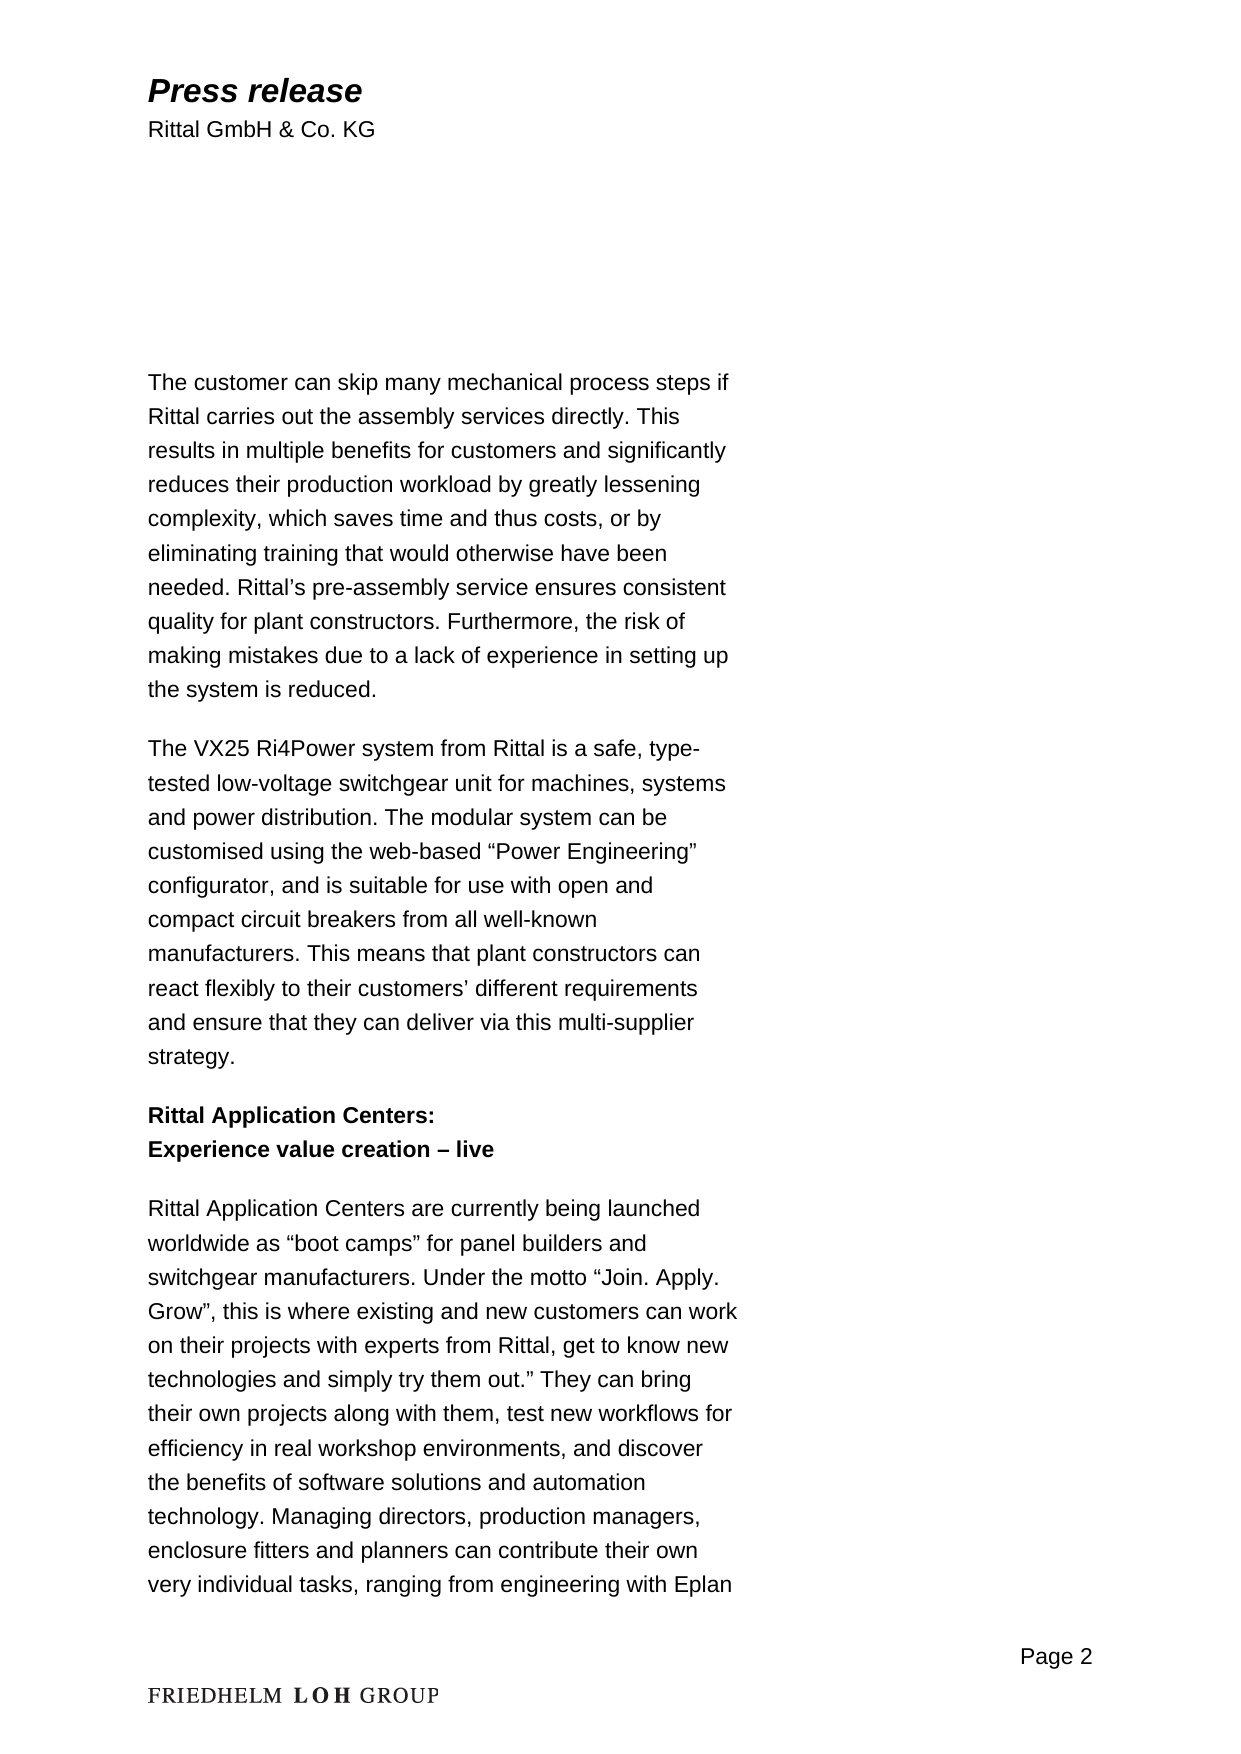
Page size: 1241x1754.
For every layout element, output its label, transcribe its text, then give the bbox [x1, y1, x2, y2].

text The customer can skip many mechanical process steps if Rittal carries out the assembly services directly. This results in multiple benefits for customers and significantly reduces their production workload by greatly lessening complexity, which saves time and thus costs, or by eliminating training that would otherwise have been needed. Rittal’s pre-assembly service ensures consistent quality for plant constructors. Furthermore, the risk of making mistakes due to a lack of experience in setting up the system is reduced. [148, 369, 738, 703]
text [148, 1195, 738, 1598]
text Rittal Application Centers: Experience value creation – live [148, 1102, 738, 1163]
picture [148, 1687, 438, 1703]
text The VX25 Ri4Power system from Rittal is a safe, type-tested low-voltage switchgear unit for machines, systems and power distribution. The modular system can be customised using the web-based “Power Engineering” configurator, and is suitable for use with open and compact circuit breakers from all well-known manufacturers. This means that plant constructors can react flexibly to their customers’ different requirements and ensure that they can deliver via this multi-supplier strategy. [148, 735, 738, 1069]
